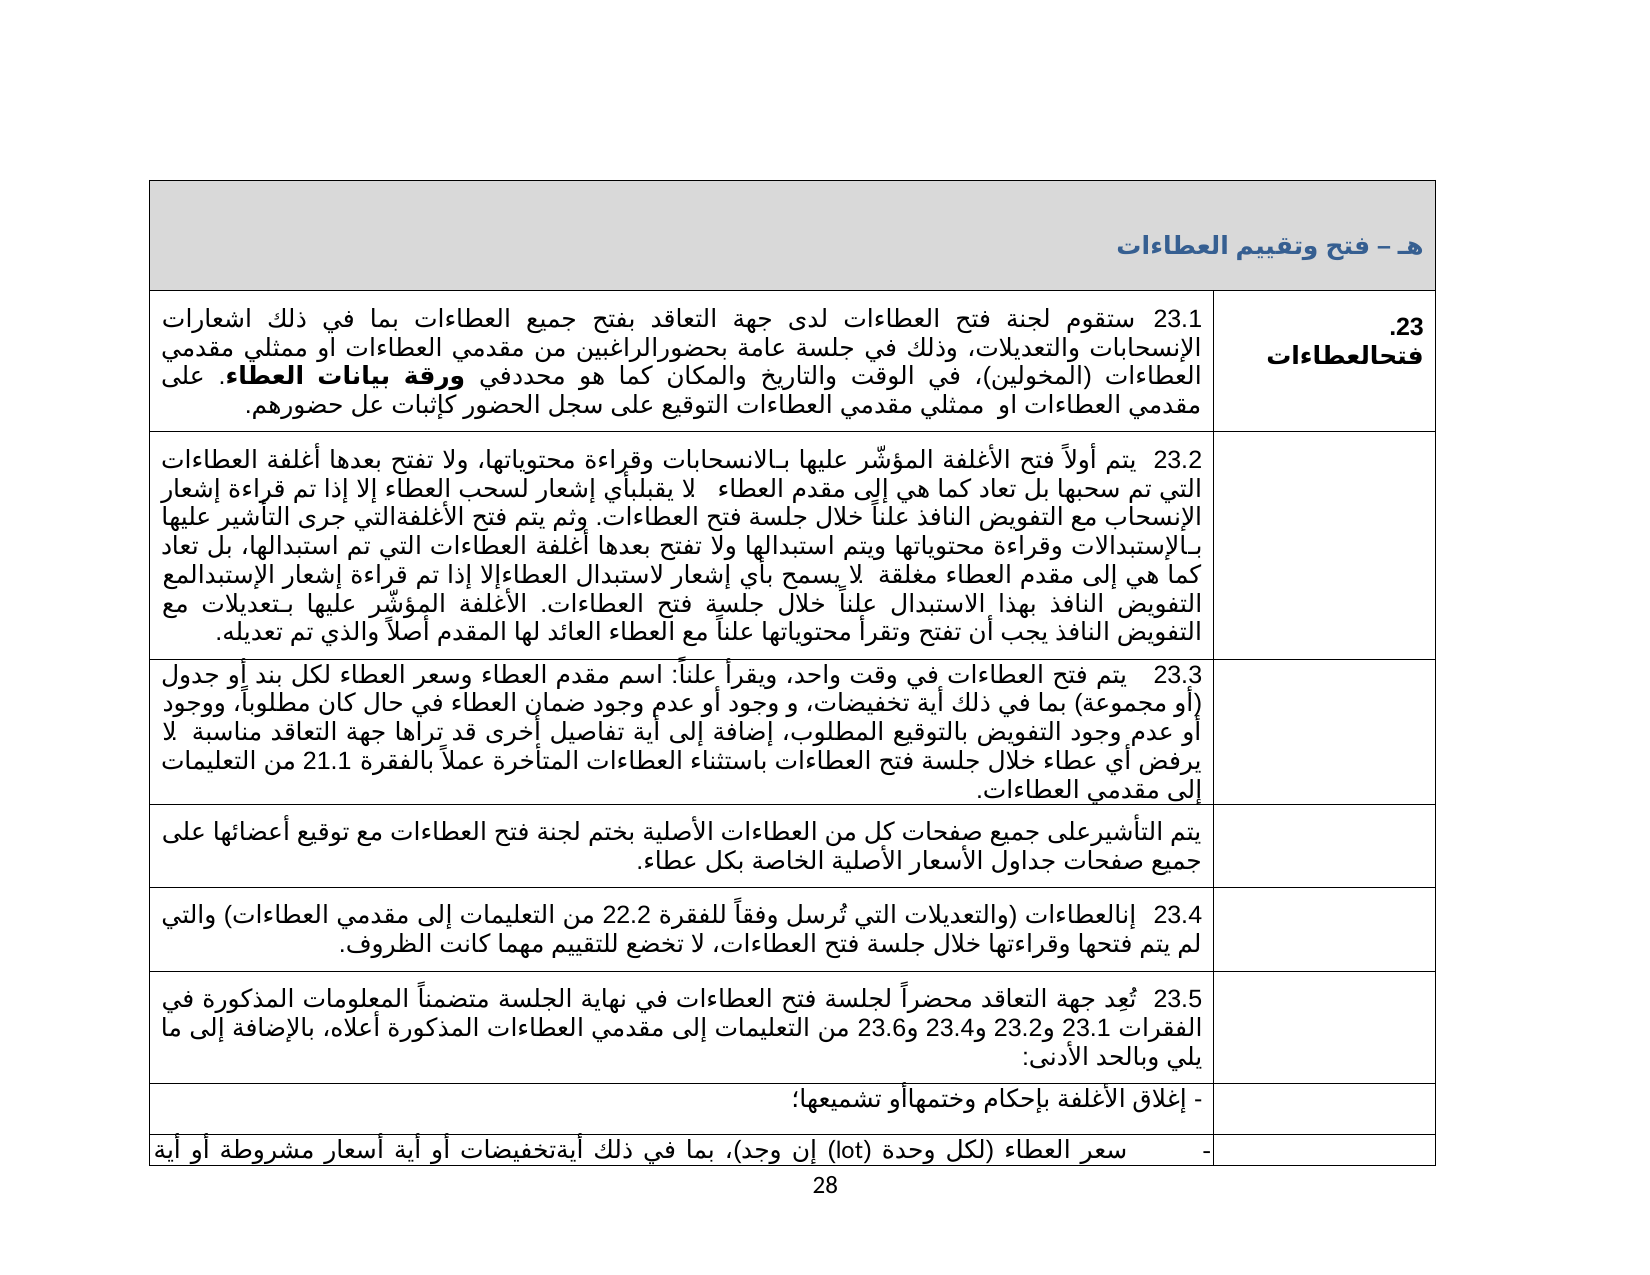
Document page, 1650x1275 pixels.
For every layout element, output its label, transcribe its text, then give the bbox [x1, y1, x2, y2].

table_cell 23. فتحالعطاءات [1214, 291, 1435, 431]
table_cell 23.2 يتم أولاً فتح الأغلفة المؤشّر عليها بـالانسحابات وقراءة محتوياتها، ولا تفتح بعدها أغلفة العطاءات التي تم سحبها بل تعاد كما هي إلى مقدم العطاء . لا يقبلبأي إشعار لسحب العطاء إلا إذا تم قراءة إشعار الإنسحاب مع التفويض النافذ علناً خلال جلسة فتح العطاءات. وثم يتم فتح الأغلفةالتي جرى التأشير عليها بـالإستبدالات وقراءة محتوياتها ويتم استبدالها ولا تفتح بعدها أغلفة العطاءات التي تم استبدالها، بل تعاد كما هي إلى مقدم العطاء مغلقة. لا يسمح بأي إشعار لاستبدال العطاءإلا إذا تم قراءة إشعار الإستبدالمع التفويض النافذ بهذا الاستبدال علناً خلال جلسة فتح العطاءات. الأغلفة المؤشّر عليها بـتعديلات مع التفويض النافذ يجب أن تفتح وتقرأ محتوياتها علناً مع العطاء العائد لها المقدم أصلاً والذي تم تعديله. [150, 432, 1213, 659]
table_cell [1214, 888, 1435, 971]
table_cell [1214, 805, 1435, 887]
table_cell 23.4 إنالعطاءات (والتعديلات التي تُرسل وفقاً للفقرة 22.2 من التعليمات إلى مقدمي العطاءات) والتي لم يتم فتحها وقراءتها خلال جلسة فتح العطاءات، لا تخضع للتقييم مهما كانت الظروف. [150, 888, 1213, 971]
table_cell [1214, 1084, 1435, 1133]
table_cell 23.5 تُعِد جهة التعاقد محضراً لجلسة فتح العطاءات في نهاية الجلسة متضمناً المعلومات المذكورة في الفقرات 23.1 و23.2 و23.4 و23.6 من التعليمات إلى مقدمي العطاءات المذكورة أعلاه، بالإضافة إلى ما يلي وبالحد الأدنى: [150, 972, 1213, 1083]
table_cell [150, 1135, 1213, 1165]
table_cell [1214, 660, 1435, 803]
table_cell يتم التأشيرعلى جميع صفحات كل من العطاءات الأصلية بختم لجنة فتح العطاءات مع توقيع أعضائها على جميع صفحات جداول الأسعار الأصلية الخاصة بكل عطاء. [150, 805, 1213, 887]
table_cell [1214, 432, 1435, 659]
table_cell [1214, 1135, 1435, 1165]
table_cell [1214, 972, 1435, 1083]
table_cell - إغلاق الأغلفة بإحكام وختمهاأو تشميعها؛ [150, 1084, 1213, 1133]
table_cell 23.1 ستقوم لجنة فتح العطاءات لدى جهة التعاقد بفتح جميع العطاءات بما في ذلك اشعارات الإنسحابات والتعديلات، وذلك في جلسة عامة بحضورالراغبين من مقدمي العطاءات او ممثلي مقدمي العطاءات (المخولين)، في الوقت والتاريخ والمكان كما هو محددفي ورقة بيانات العطاء. على مقدمي العطاءات او ممثلي مقدمي العطاءات التوقيع على سجل الحضور كإثبات عل حضورهم. [150, 291, 1213, 431]
table_cell 23.3 يتم فتح العطاءات في وقت واحد، ويقرأ علناً: اسم مقدم العطاء وسعر العطاء لكل بند أو جدول (أو مجموعة) بما في ذلك أية تخفيضات، و وجود أو عدم وجود ضمان العطاء في حال كان مطلوباً، ووجود أو عدم وجود التفويض بالتوقيع المطلوب، إضافة إلى أية تفاصيل أخرى قد تراها جهة التعاقد مناسبة. لا يرفض أي عطاء خلال جلسة فتح العطاءات باستثناء العطاءات المتأخرة عملاً بالفقرة 21.1 من التعليمات إلى مقدمي العطاءات. [150, 660, 1213, 803]
table_header هـ – فتح وتقييم العطاءات [150, 181, 1435, 290]
